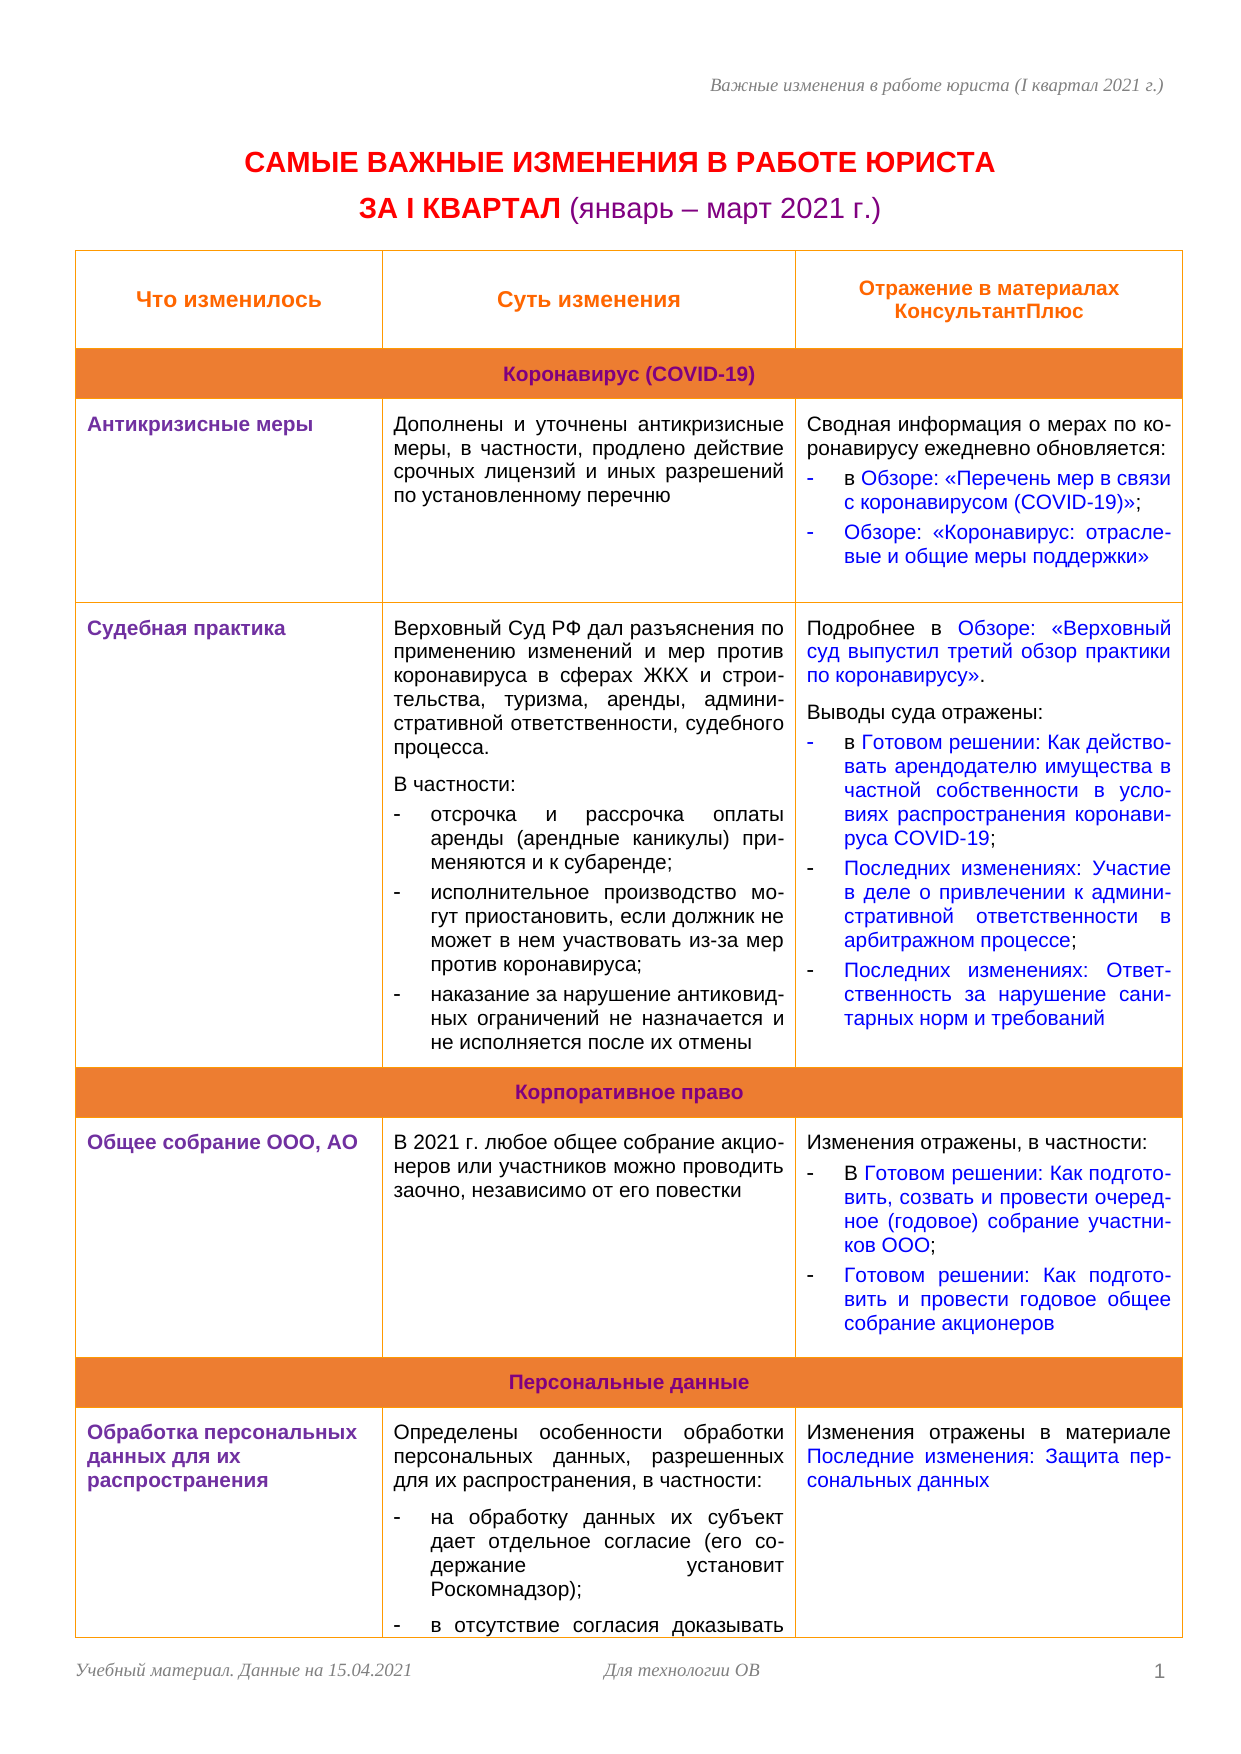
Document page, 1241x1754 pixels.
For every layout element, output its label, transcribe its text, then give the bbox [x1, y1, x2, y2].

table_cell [796, 1408, 1182, 1637]
text ЗА I КВАРТАЛ (январь – март 2021 г.) [75, 191, 1165, 225]
table_cell В 2021 г. любое общее собрание акционеров или участников можно проводить заочно, независимо от его повестки [383, 1118, 795, 1357]
table_cell Корпоративное право [76, 1068, 1182, 1117]
table_cell Общее собрание ООО, АО [76, 1118, 382, 1357]
table_cell Антикризисные меры [76, 399, 382, 602]
table_cell Коронавирус (COVID-19) [76, 349, 1182, 398]
table_cell Дополнены и уточнены антикризисные меры, в частности, продлено действие срочных лицензий и иных разрешений по установленному перечню [383, 399, 795, 602]
table_cell Персональные данные [76, 1358, 1182, 1407]
table_cell Верховный Суд РФ дал разъяснения по применению изменений и мер против коронавируса в сферах ЖКХ и строительства, туризма, аренды, административной ответственности, судебного процесса. В частности: отсрочка и рассрочка оплаты аренды (арендные каникулы) применяются и к субаренде; исполнительное производство могут приостановить, если должник не может в нем участвовать из-за мер против коронавируса; наказание за нарушение антиковидных ограничений не назначается и не исполняется после их отмены [383, 603, 795, 1067]
table_cell Изменения отражены, в частности: В Готовом решении: Как подготовить, созвать и провести очередное (годовое) собрание участников ООО; Готовом решении: Как подготовить и провести годовое общее собрание акционеров [796, 1118, 1182, 1357]
table_cell Подробнее в Обзоре: «Верховный суд выпустил третий обзор практики по коронавирусу». Выводы суда отражены: в Готовом решении: Как действовать арендодателю имущества в частной собственности в условиях распространения коронавируса COVID-19; Последних изменениях: Участие в деле о привлечении к административной ответственности в арбитражном процессе; Последних изменениях: Ответственность за нарушение санитарных норм и требований [796, 603, 1182, 1067]
text САМЫЕ ВАЖНЫЕ ИЗМЕНЕНИЯ В РАБОТЕ ЮРИСТА [75, 145, 1165, 179]
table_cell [76, 1408, 382, 1637]
table_header Что изменилось [76, 251, 382, 348]
table_header Отражение в материалах КонсультантПлюс [796, 251, 1182, 348]
table_header Суть изменения [383, 251, 795, 348]
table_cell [383, 1408, 795, 1637]
table_cell Сводная информация о мерах по коронавирусу ежедневно обновляется: в Обзоре: «Перечень мер в связи с коронавирусом (COVID-19)»; Обзоре: «Коронавирус: отраслевые и общие меры поддержки» [796, 399, 1182, 602]
table_cell Судебная практика [76, 603, 382, 1067]
